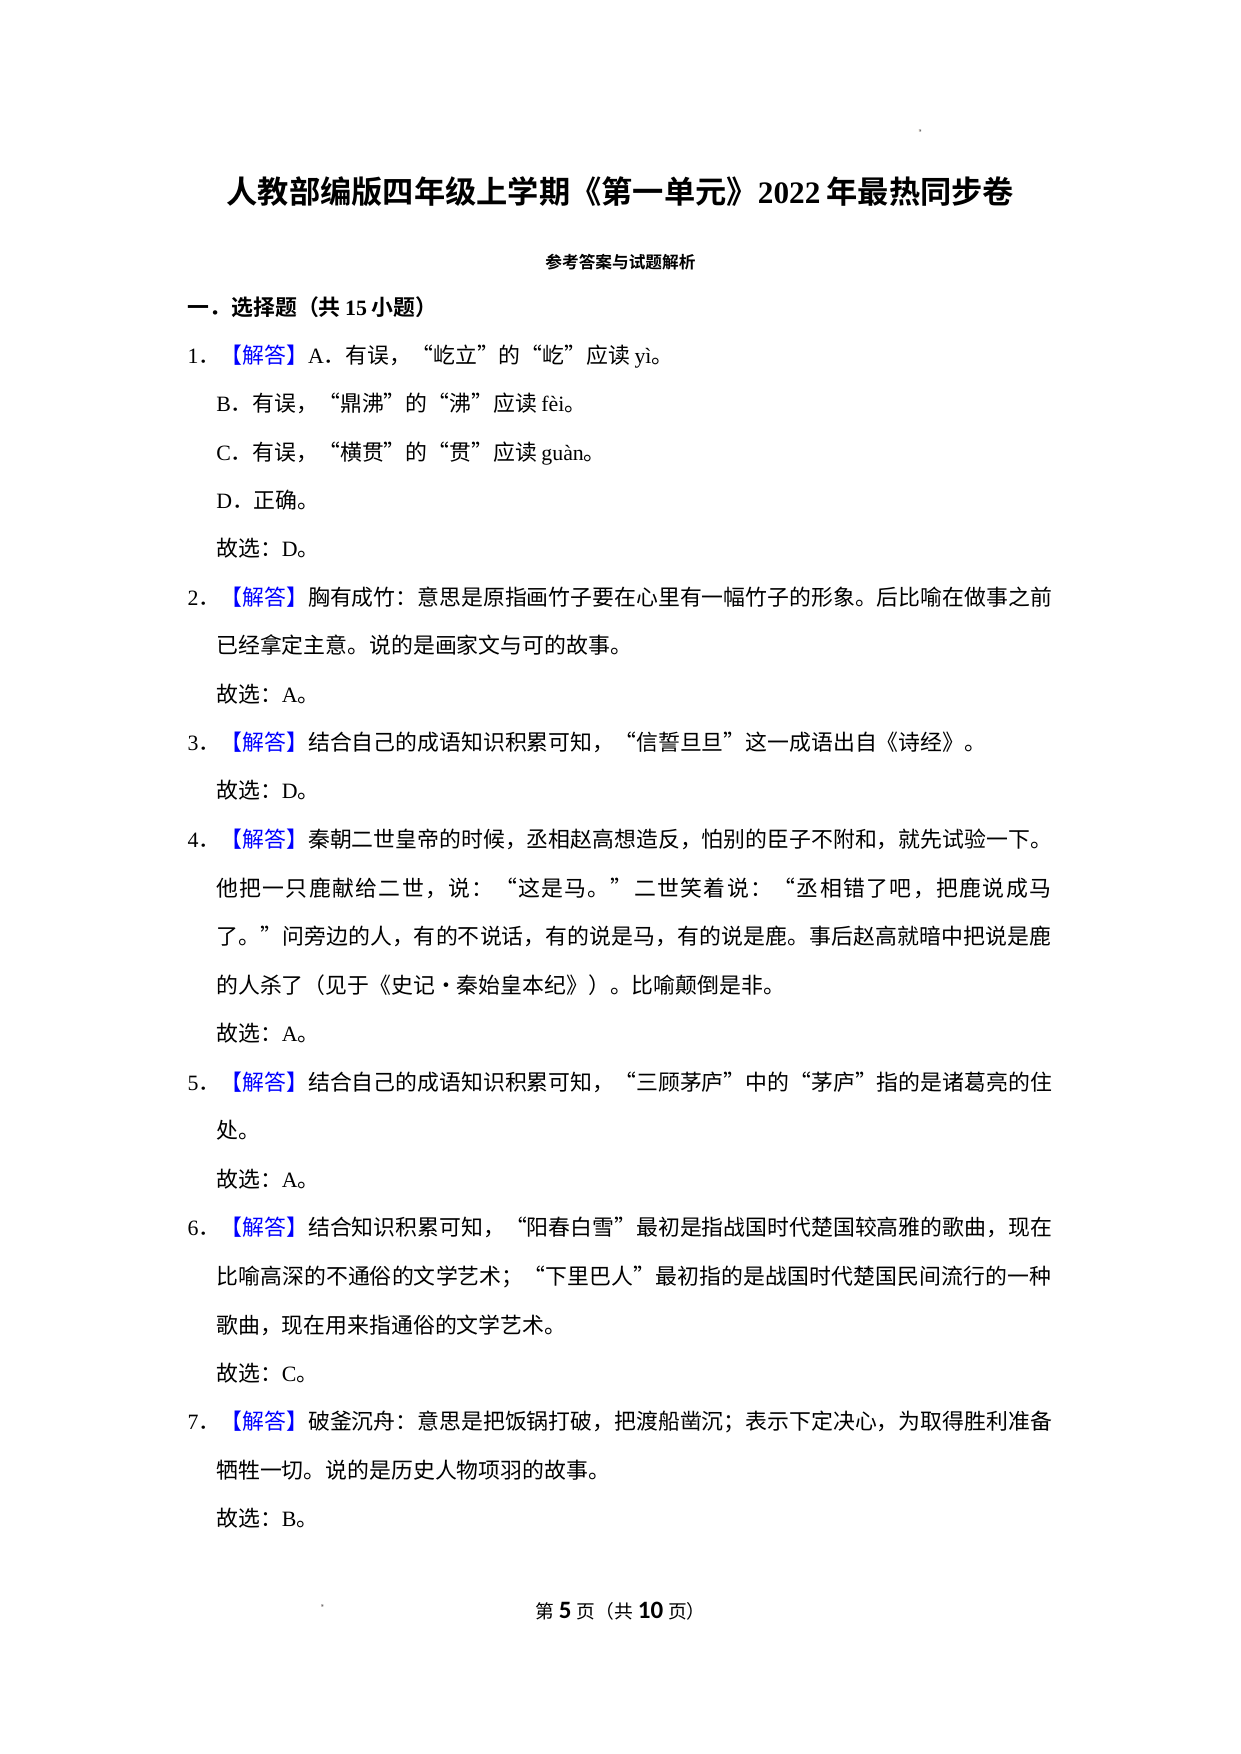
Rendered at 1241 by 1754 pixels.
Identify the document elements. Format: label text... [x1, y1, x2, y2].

text 1．【解答】A．有误，“屹立”的“屹”应读yì。 [187, 338, 1053, 370]
text 故选：D。 [216, 531, 1053, 563]
text 2．【解答】胸有成竹：意思是原指画竹子要在心里有一幅竹子的形象。后比喻在做事之前已经拿定主意。说的是画家文与可的故事。 [187, 579, 1053, 661]
text 故选：A。 [216, 676, 1053, 709]
text 故选：D。 [216, 773, 1053, 806]
text 故选：B。 [216, 1501, 1053, 1533]
text 一．选择题（共15小题） [187, 289, 1053, 322]
text 3．【解答】结合自己的成语知识积累可知，“信誓旦旦”这一成语出自《诗经》。 [187, 725, 1053, 757]
text 7．【解答】破釜沉舟：意思是把饭锅打破，把渡船凿沉；表示下定决心，为取得胜利准备牺牲一切。说的是历史人物项羽的故事。 [187, 1404, 1053, 1485]
text B．有误，“鼎沸”的“沸”应读fèi。 [216, 386, 1053, 418]
text 6．【解答】结合知识积累可知，“阳春白雪”最初是指战国时代楚国较高雅的歌曲，现在比喻高深的不通俗的文学艺术；“下里巴人”最初指的是战国时代楚国民间流行的一种歌曲，现在用来指通俗的文学艺术。 [187, 1210, 1053, 1340]
text 人教部编版四年级上学期《第一单元》2022年最热同步卷 [187, 157, 1053, 222]
text C．有误，“横贯”的“贯”应读guàn。 [216, 434, 1053, 467]
text D．正确。 [216, 483, 1053, 515]
text 参考答案与试题解析 [187, 245, 1053, 277]
text 故选：A。 [216, 1016, 1053, 1048]
text 故选：C。 [216, 1356, 1053, 1388]
text 4．【解答】秦朝二世皇帝的时候，丞相赵高想造反，怕别的臣子不附和，就先试验一下。他把一只鹿献给二世，说：“这是马。”二世笑着说：“丞相错了吧，把鹿说成马了。”问旁边的人，有的不说话，有的说是马，有的说是鹿。事后赵高就暗中把说是鹿的人杀了（见于《史记•秦始皇本纪》）。比喻颠倒是非。 [187, 821, 1053, 1000]
text 5．【解答】结合自己的成语知识积累可知，“三顾茅庐”中的“茅庐”指的是诸葛亮的住处。 [187, 1064, 1053, 1146]
text 故选：A。 [216, 1161, 1053, 1194]
